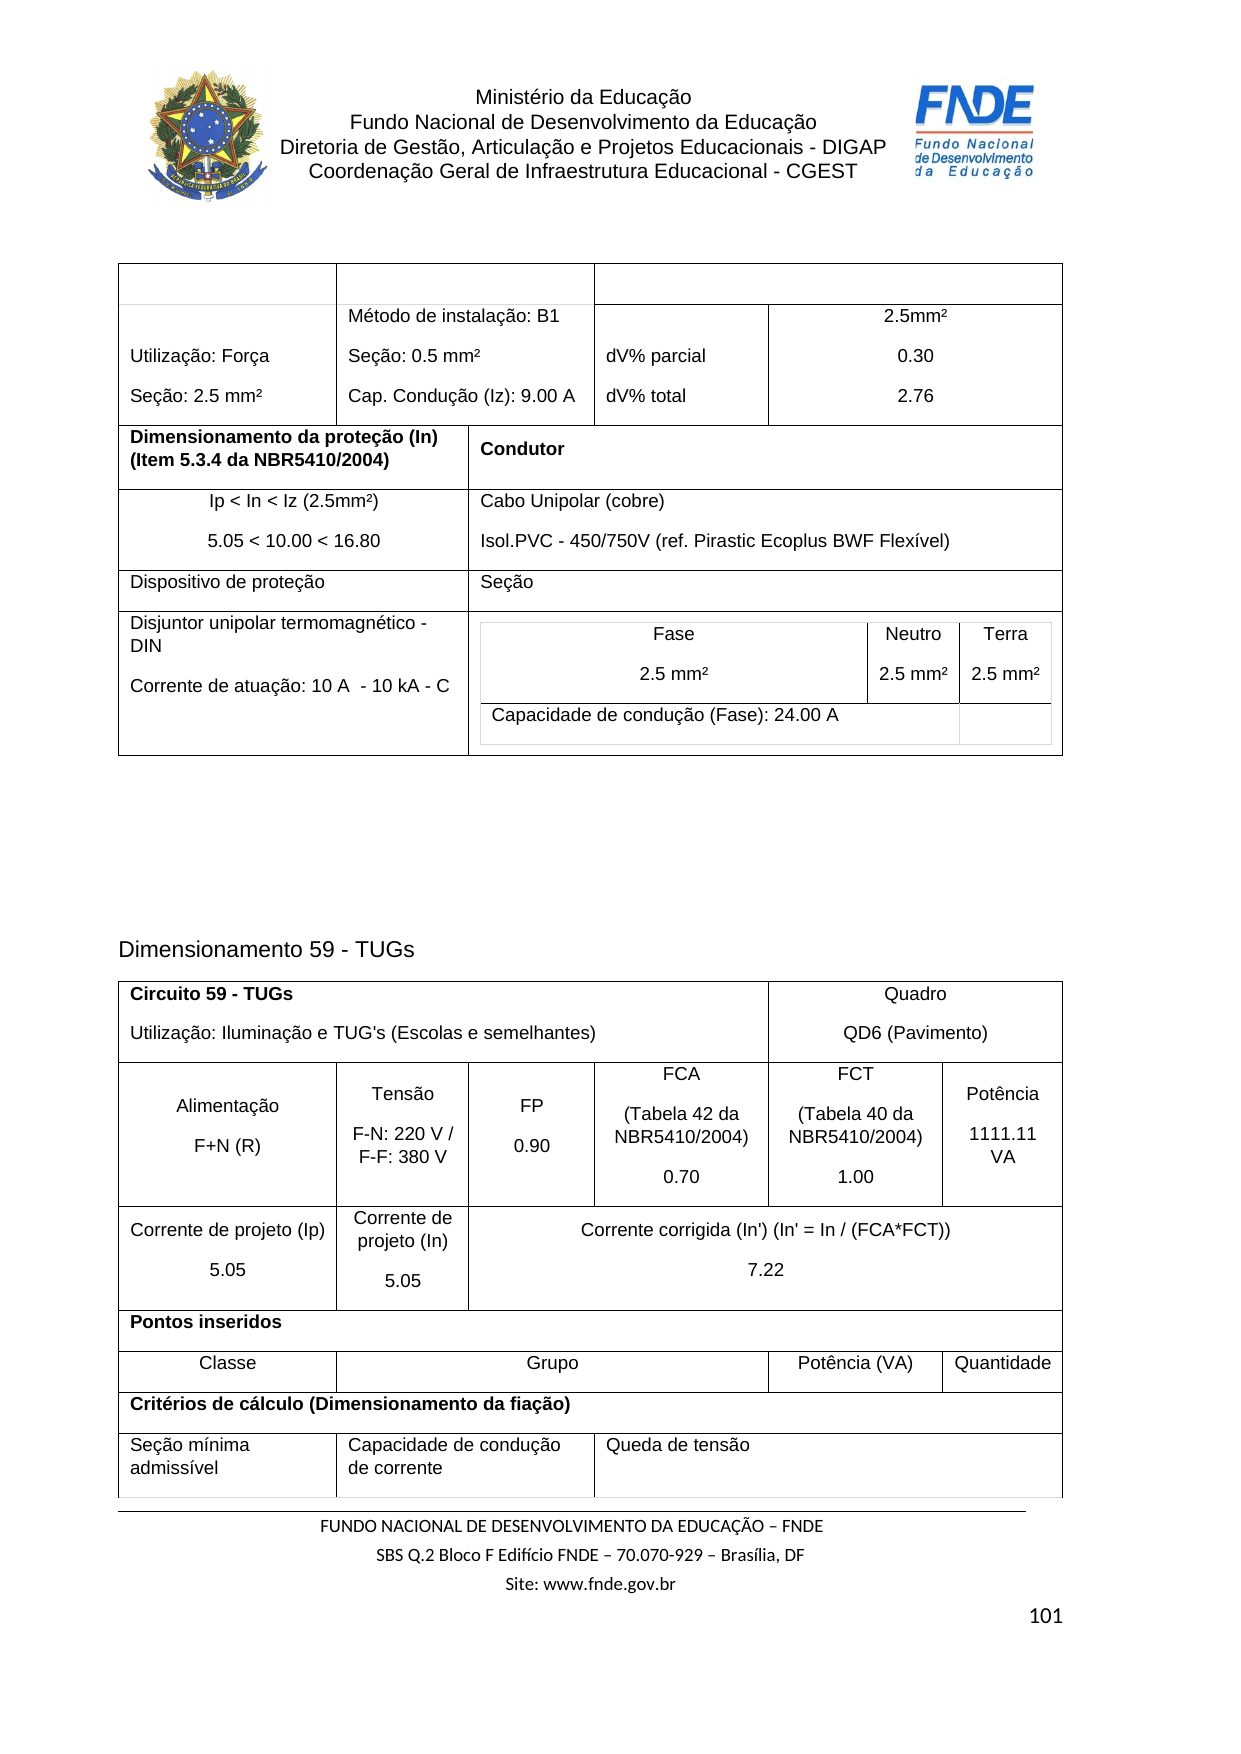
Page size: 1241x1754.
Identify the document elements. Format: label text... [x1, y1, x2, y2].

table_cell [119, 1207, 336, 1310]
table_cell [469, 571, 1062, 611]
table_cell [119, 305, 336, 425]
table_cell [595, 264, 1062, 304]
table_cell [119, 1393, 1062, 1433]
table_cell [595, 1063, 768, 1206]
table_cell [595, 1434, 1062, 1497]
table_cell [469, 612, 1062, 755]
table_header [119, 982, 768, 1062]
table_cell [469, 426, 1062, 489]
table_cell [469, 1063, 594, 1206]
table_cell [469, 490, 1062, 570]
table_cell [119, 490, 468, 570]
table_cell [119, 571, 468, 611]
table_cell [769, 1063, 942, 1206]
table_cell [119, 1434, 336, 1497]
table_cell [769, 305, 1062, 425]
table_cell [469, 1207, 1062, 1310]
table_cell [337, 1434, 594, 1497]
text Dimensionamento 59 - TUGs [118, 936, 1063, 962]
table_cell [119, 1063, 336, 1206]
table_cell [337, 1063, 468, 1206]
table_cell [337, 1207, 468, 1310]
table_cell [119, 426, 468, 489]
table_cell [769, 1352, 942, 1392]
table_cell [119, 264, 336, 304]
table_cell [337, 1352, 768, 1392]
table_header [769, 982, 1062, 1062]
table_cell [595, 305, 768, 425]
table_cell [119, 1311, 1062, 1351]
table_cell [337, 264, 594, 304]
picture [139, 63, 274, 210]
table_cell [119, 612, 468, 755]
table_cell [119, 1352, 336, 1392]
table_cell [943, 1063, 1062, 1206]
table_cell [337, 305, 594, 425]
picture [915, 78, 1034, 183]
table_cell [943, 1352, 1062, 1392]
